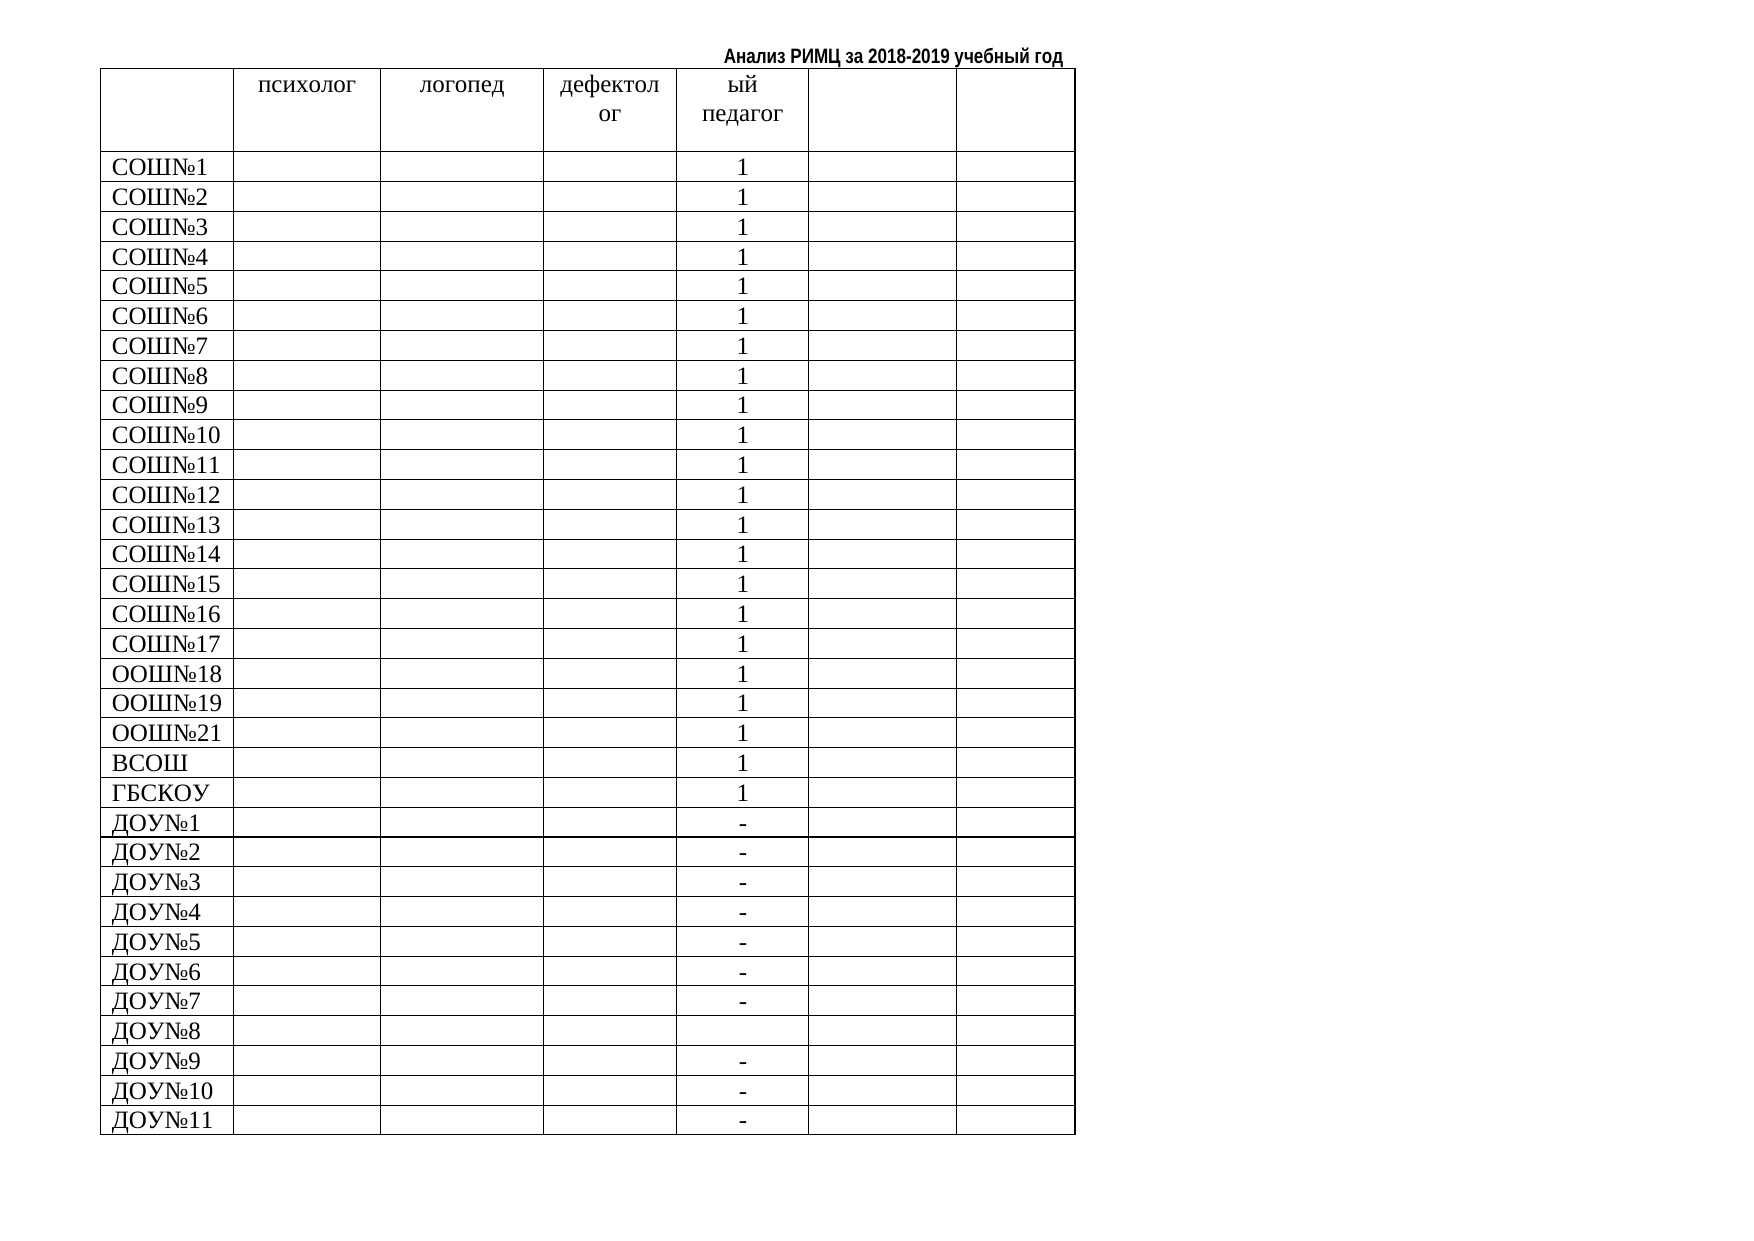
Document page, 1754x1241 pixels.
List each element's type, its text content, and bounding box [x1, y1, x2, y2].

table_cell [381, 1016, 543, 1045]
table_cell 1 [677, 540, 808, 568]
table_cell [809, 450, 956, 479]
table_cell [809, 957, 956, 985]
table_cell [544, 212, 676, 241]
table_cell [809, 540, 956, 568]
table_cell [809, 927, 956, 956]
table_cell [234, 718, 380, 747]
table_cell 1 [677, 301, 808, 330]
table_cell - [677, 986, 808, 1015]
table_cell СОШ№14 [101, 540, 233, 568]
table_cell - [677, 927, 808, 956]
table_cell [544, 1106, 676, 1134]
table_cell [544, 510, 676, 538]
table_cell [544, 242, 676, 270]
table_cell [234, 540, 380, 568]
table_cell [234, 808, 380, 836]
table_cell [381, 301, 543, 330]
table_header всего [957, 69, 1074, 151]
table_cell ООШ№19 [101, 689, 233, 717]
table_cell [234, 450, 380, 479]
table_cell [381, 689, 543, 717]
table_cell ДОУ№3 [101, 867, 233, 896]
table_cell [234, 659, 380, 687]
table_cell [544, 540, 676, 568]
table_cell 1 [677, 748, 808, 777]
table_cell 1 [677, 569, 808, 598]
table_cell 1 [677, 718, 808, 747]
table_cell [809, 152, 956, 181]
table_cell [234, 1046, 380, 1075]
table_cell [234, 182, 380, 211]
table_cell [957, 1076, 1074, 1104]
table_cell [809, 569, 956, 598]
table_cell [957, 182, 1074, 211]
table_cell [544, 748, 676, 777]
table_cell 1 [677, 778, 808, 807]
table_cell [544, 420, 676, 449]
table_cell [381, 1076, 543, 1104]
table_cell [957, 748, 1074, 777]
table_cell [544, 718, 676, 747]
table_cell [234, 510, 380, 538]
table_cell ДОУ№4 [101, 897, 233, 926]
table_cell [809, 391, 956, 419]
table_cell [544, 450, 676, 479]
table_cell ВСОШ [101, 748, 233, 777]
table_cell [234, 957, 380, 985]
table_cell [544, 838, 676, 866]
table_cell [234, 391, 380, 419]
table_cell - [677, 957, 808, 985]
table_cell [544, 1016, 676, 1045]
table_cell [234, 927, 380, 956]
table_cell [544, 599, 676, 628]
table_cell [544, 689, 676, 717]
table_cell [957, 1016, 1074, 1045]
table_cell ДОУ№10 [101, 1076, 233, 1104]
table_cell [809, 778, 956, 807]
table_cell [381, 867, 543, 896]
table_cell [809, 301, 956, 330]
table_cell ДОУ№5 [101, 927, 233, 956]
table_cell - [677, 838, 808, 866]
table_cell СОШ№1 [101, 152, 233, 181]
table_cell [234, 867, 380, 896]
table_cell [544, 986, 676, 1015]
table_cell [957, 1046, 1074, 1075]
table_cell [957, 152, 1074, 181]
table_cell [544, 152, 676, 181]
table_cell СОШ№2 [101, 182, 233, 211]
table_cell СОШ№15 [101, 569, 233, 598]
table_cell [381, 510, 543, 538]
table_cell [809, 689, 956, 717]
table_cell [544, 897, 676, 926]
table_cell 1 [677, 629, 808, 658]
table_cell [381, 838, 543, 866]
table_cell - [677, 1046, 808, 1075]
table_cell [809, 1046, 956, 1075]
table_cell [381, 569, 543, 598]
table_cell [381, 212, 543, 241]
table_cell [809, 986, 956, 1015]
table_cell 1 [677, 659, 808, 687]
table_cell СОШ№12 [101, 480, 233, 509]
table_cell [234, 242, 380, 270]
table_cell [234, 1076, 380, 1104]
table_cell [544, 331, 676, 360]
table_cell СОШ№13 [101, 510, 233, 538]
table_cell [677, 1016, 808, 1045]
table_cell [234, 838, 380, 866]
table_cell [809, 242, 956, 270]
table_cell [809, 1016, 956, 1045]
table_cell [381, 659, 543, 687]
table_cell ДОУ№8 [101, 1016, 233, 1045]
table_cell [809, 361, 956, 389]
table_cell ДОУ№1 [101, 808, 233, 836]
table_cell 1 [677, 361, 808, 389]
table_cell [381, 420, 543, 449]
table_cell [809, 1106, 956, 1134]
table_cell [957, 689, 1074, 717]
table_header Педагог-психолог [234, 69, 380, 151]
table_cell - [677, 897, 808, 926]
table_cell 1 [677, 510, 808, 538]
table_cell [544, 1076, 676, 1104]
table_cell [809, 212, 956, 241]
table_cell 1 [677, 182, 808, 211]
table_cell [957, 1106, 1074, 1134]
table_cell СОШ№4 [101, 242, 233, 270]
table_cell [809, 420, 956, 449]
table_cell [957, 927, 1074, 956]
table_cell [957, 599, 1074, 628]
table_cell [381, 718, 543, 747]
table_cell [957, 778, 1074, 807]
table_header Социальный педагог [677, 69, 808, 151]
table_cell [381, 986, 543, 1015]
table_cell [234, 569, 380, 598]
table_cell [544, 361, 676, 389]
table_cell [957, 510, 1074, 538]
table_cell [809, 480, 956, 509]
table_cell [957, 242, 1074, 270]
table_cell СОШ№9 [101, 391, 233, 419]
table_cell [957, 659, 1074, 687]
table_cell [809, 182, 956, 211]
table_cell [809, 271, 956, 300]
table_cell [381, 897, 543, 926]
table_cell 1 [677, 152, 808, 181]
table_cell [381, 1106, 543, 1134]
table_cell 1 [677, 242, 808, 270]
table_cell ГБСКОУ [101, 778, 233, 807]
table_cell [234, 778, 380, 807]
table_cell СОШ№6 [101, 301, 233, 330]
table_cell [957, 838, 1074, 866]
table_cell [957, 420, 1074, 449]
table_cell [957, 867, 1074, 896]
table_cell [809, 659, 956, 687]
table_cell [234, 897, 380, 926]
table_cell ООШ№18 [101, 659, 233, 687]
table_cell [544, 569, 676, 598]
table_cell СОШ№8 [101, 361, 233, 389]
table_cell [809, 599, 956, 628]
table_cell [234, 986, 380, 1015]
table_cell [544, 629, 676, 658]
table_cell [957, 897, 1074, 926]
table_cell [809, 1076, 956, 1104]
table_cell [957, 391, 1074, 419]
table_cell - [677, 808, 808, 836]
table_cell 1 [677, 271, 808, 300]
table_cell СОШ№5 [101, 271, 233, 300]
table_cell СОШ№10 [101, 420, 233, 449]
table_cell [234, 689, 380, 717]
table_cell [234, 1016, 380, 1045]
table_cell [957, 212, 1074, 241]
table_cell [234, 212, 380, 241]
table_cell [381, 450, 543, 479]
table_cell [544, 778, 676, 807]
table_cell [381, 957, 543, 985]
table_cell [381, 1046, 543, 1075]
table_header Учитель-логопед [381, 69, 543, 151]
table_cell - [677, 1076, 808, 1104]
table_cell [381, 540, 543, 568]
table_cell [957, 957, 1074, 985]
table_cell [957, 569, 1074, 598]
table_cell [957, 480, 1074, 509]
table_cell СОШ№17 [101, 629, 233, 658]
table_cell СОШ№11 [101, 450, 233, 479]
table_cell [809, 510, 956, 538]
table_cell [234, 331, 380, 360]
table_cell [381, 391, 543, 419]
table_cell [957, 718, 1074, 747]
table_cell СОШ№3 [101, 212, 233, 241]
table_cell [544, 1046, 676, 1075]
table_cell [234, 152, 380, 181]
table_cell 1 [677, 450, 808, 479]
table_cell 1 [677, 391, 808, 419]
table_cell [381, 927, 543, 956]
table_cell 1 [677, 480, 808, 509]
table_cell [234, 599, 380, 628]
table_cell [234, 748, 380, 777]
table_cell 1 [677, 212, 808, 241]
table_cell [234, 420, 380, 449]
table_cell [544, 301, 676, 330]
table_cell [544, 182, 676, 211]
table_cell [809, 629, 956, 658]
table_cell [544, 659, 676, 687]
table_cell [544, 927, 676, 956]
table_cell [544, 271, 676, 300]
table_cell [957, 629, 1074, 658]
table_cell [234, 301, 380, 330]
table_cell СОШ№16 [101, 599, 233, 628]
table_cell [809, 808, 956, 836]
table_cell - [677, 1106, 808, 1134]
table_cell ООШ№21 [101, 718, 233, 747]
table_cell ДОУ№7 [101, 986, 233, 1015]
table_cell 1 [677, 331, 808, 360]
table_cell [234, 1106, 380, 1134]
table_cell [381, 182, 543, 211]
table_cell [234, 629, 380, 658]
table_cell [544, 391, 676, 419]
table_cell [957, 808, 1074, 836]
table_cell 1 [677, 420, 808, 449]
table_cell [957, 540, 1074, 568]
table_cell [957, 986, 1074, 1015]
table_cell [809, 718, 956, 747]
table_cell ДОУ№9 [101, 1046, 233, 1075]
table_cell [381, 271, 543, 300]
table_cell [381, 331, 543, 360]
table_header ОО [101, 69, 233, 151]
table_cell [234, 271, 380, 300]
table_cell [381, 361, 543, 389]
table_cell [381, 748, 543, 777]
table_cell ДОУ№11 [101, 1106, 233, 1134]
table_cell [809, 897, 956, 926]
table_cell 1 [677, 689, 808, 717]
table_cell [544, 957, 676, 985]
table_cell - [677, 867, 808, 896]
table_cell 1 [677, 599, 808, 628]
table_cell [381, 808, 543, 836]
table_cell [809, 838, 956, 866]
table_cell [957, 331, 1074, 360]
table_cell [957, 271, 1074, 300]
table_cell ДОУ№2 [101, 838, 233, 866]
table_cell [381, 242, 543, 270]
table_cell СОШ№7 [101, 331, 233, 360]
table_cell [544, 480, 676, 509]
table_cell [381, 152, 543, 181]
table_cell [957, 301, 1074, 330]
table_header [544, 69, 676, 151]
table_cell [381, 599, 543, 628]
table_cell [957, 450, 1074, 479]
table_cell ДОУ№6 [101, 957, 233, 985]
table_cell [381, 480, 543, 509]
table_cell [809, 331, 956, 360]
table_cell [544, 808, 676, 836]
table_cell [809, 867, 956, 896]
table_cell [809, 748, 956, 777]
table_cell [381, 778, 543, 807]
table_cell [957, 361, 1074, 389]
table_cell [234, 361, 380, 389]
table_cell [234, 480, 380, 509]
table_cell [381, 629, 543, 658]
table_header медсестра [809, 69, 956, 151]
table_cell [544, 867, 676, 896]
